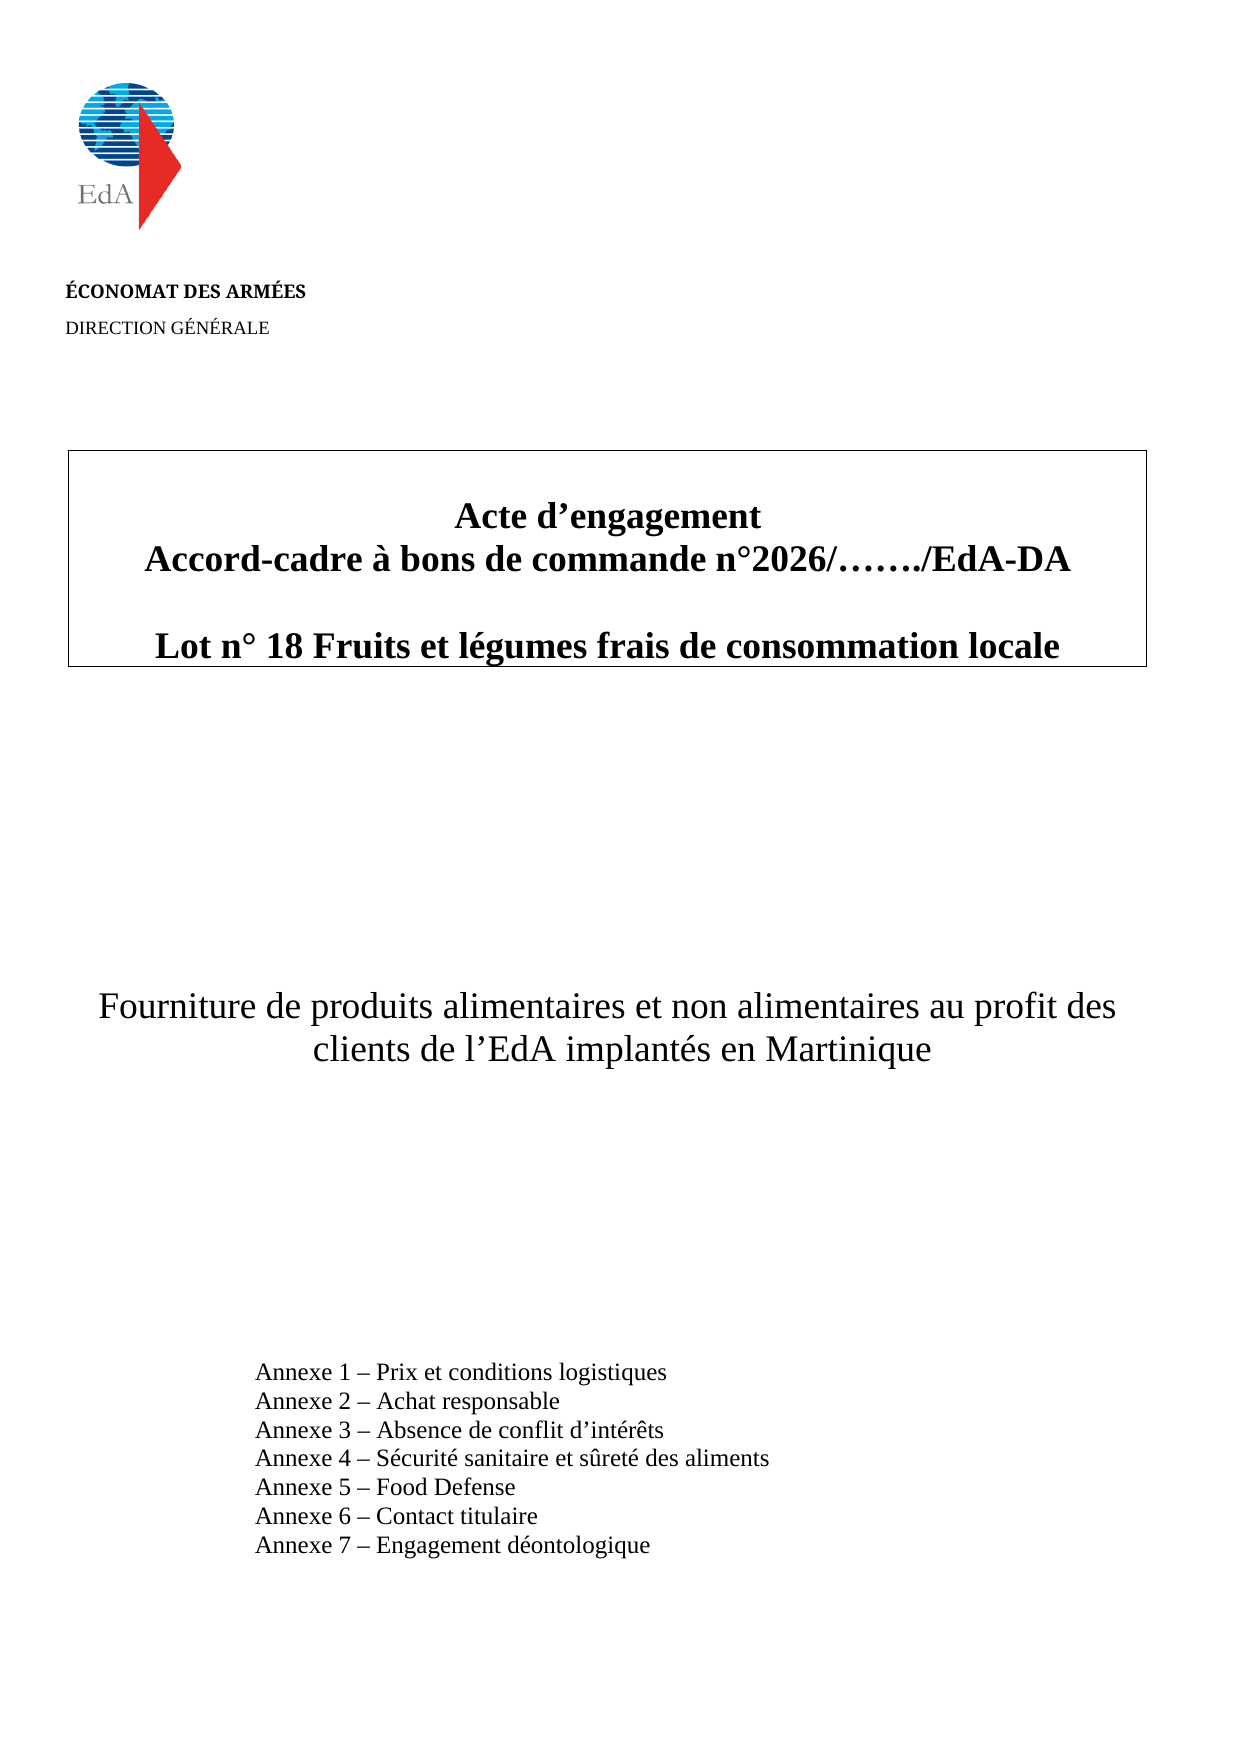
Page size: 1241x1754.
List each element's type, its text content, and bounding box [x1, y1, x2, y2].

text Lot n° 18 Fruits et légumes frais de consommation locale [69, 622, 1146, 666]
text Annexe 4 – Sécurité sanitaire et sûreté des aliments [254, 1443, 1138, 1472]
text Annexe 2 – Achat responsable [254, 1386, 1138, 1415]
text Annexe 3 – Absence de conflit d’intérêts [254, 1415, 1138, 1443]
picture [77, 83, 182, 230]
text Annexe 1 – Prix et conditions logistiques [254, 1357, 1138, 1386]
text Accord-cadre à bons de commande n°2026/……./EdA-DA [69, 536, 1146, 580]
text Annexe 5 – Food Defense [254, 1472, 1138, 1501]
text Annexe 7 – Engagement déontologique [181, 1530, 1168, 1558]
text Acte d’engagement [69, 493, 1146, 536]
text Fourniture de produits alimentaires et non alimentaires au profit des clients de l’EdA implantés en Martinique [77, 983, 1138, 1070]
text Annexe 6 – Contact titulaire [254, 1501, 1138, 1530]
